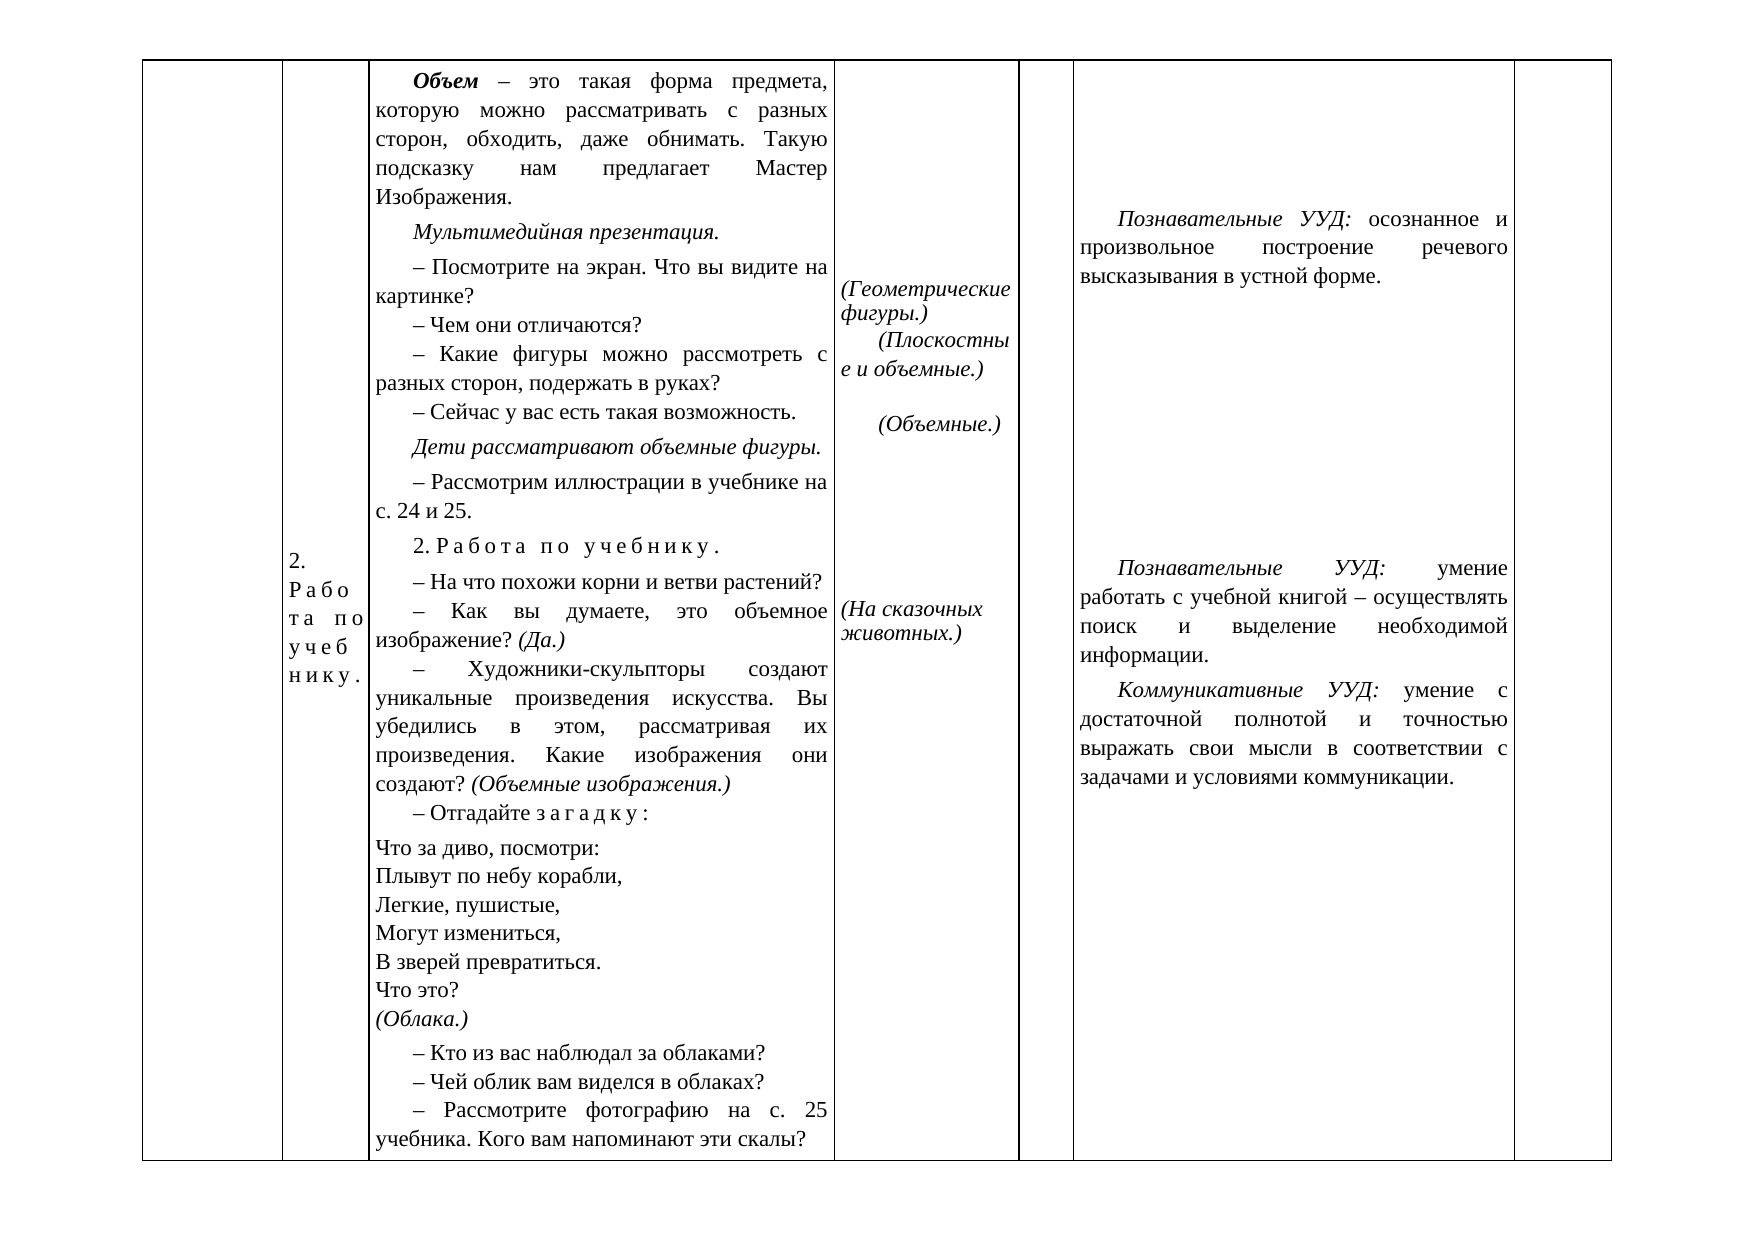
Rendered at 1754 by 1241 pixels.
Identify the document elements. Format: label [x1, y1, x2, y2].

table_cell [370, 61, 834, 1159]
table_cell [1074, 61, 1514, 1159]
table_cell [1020, 61, 1073, 1159]
table_cell [283, 61, 368, 1159]
table_cell [835, 61, 1018, 1159]
table_cell [1515, 61, 1611, 1159]
table_cell [143, 61, 282, 1159]
